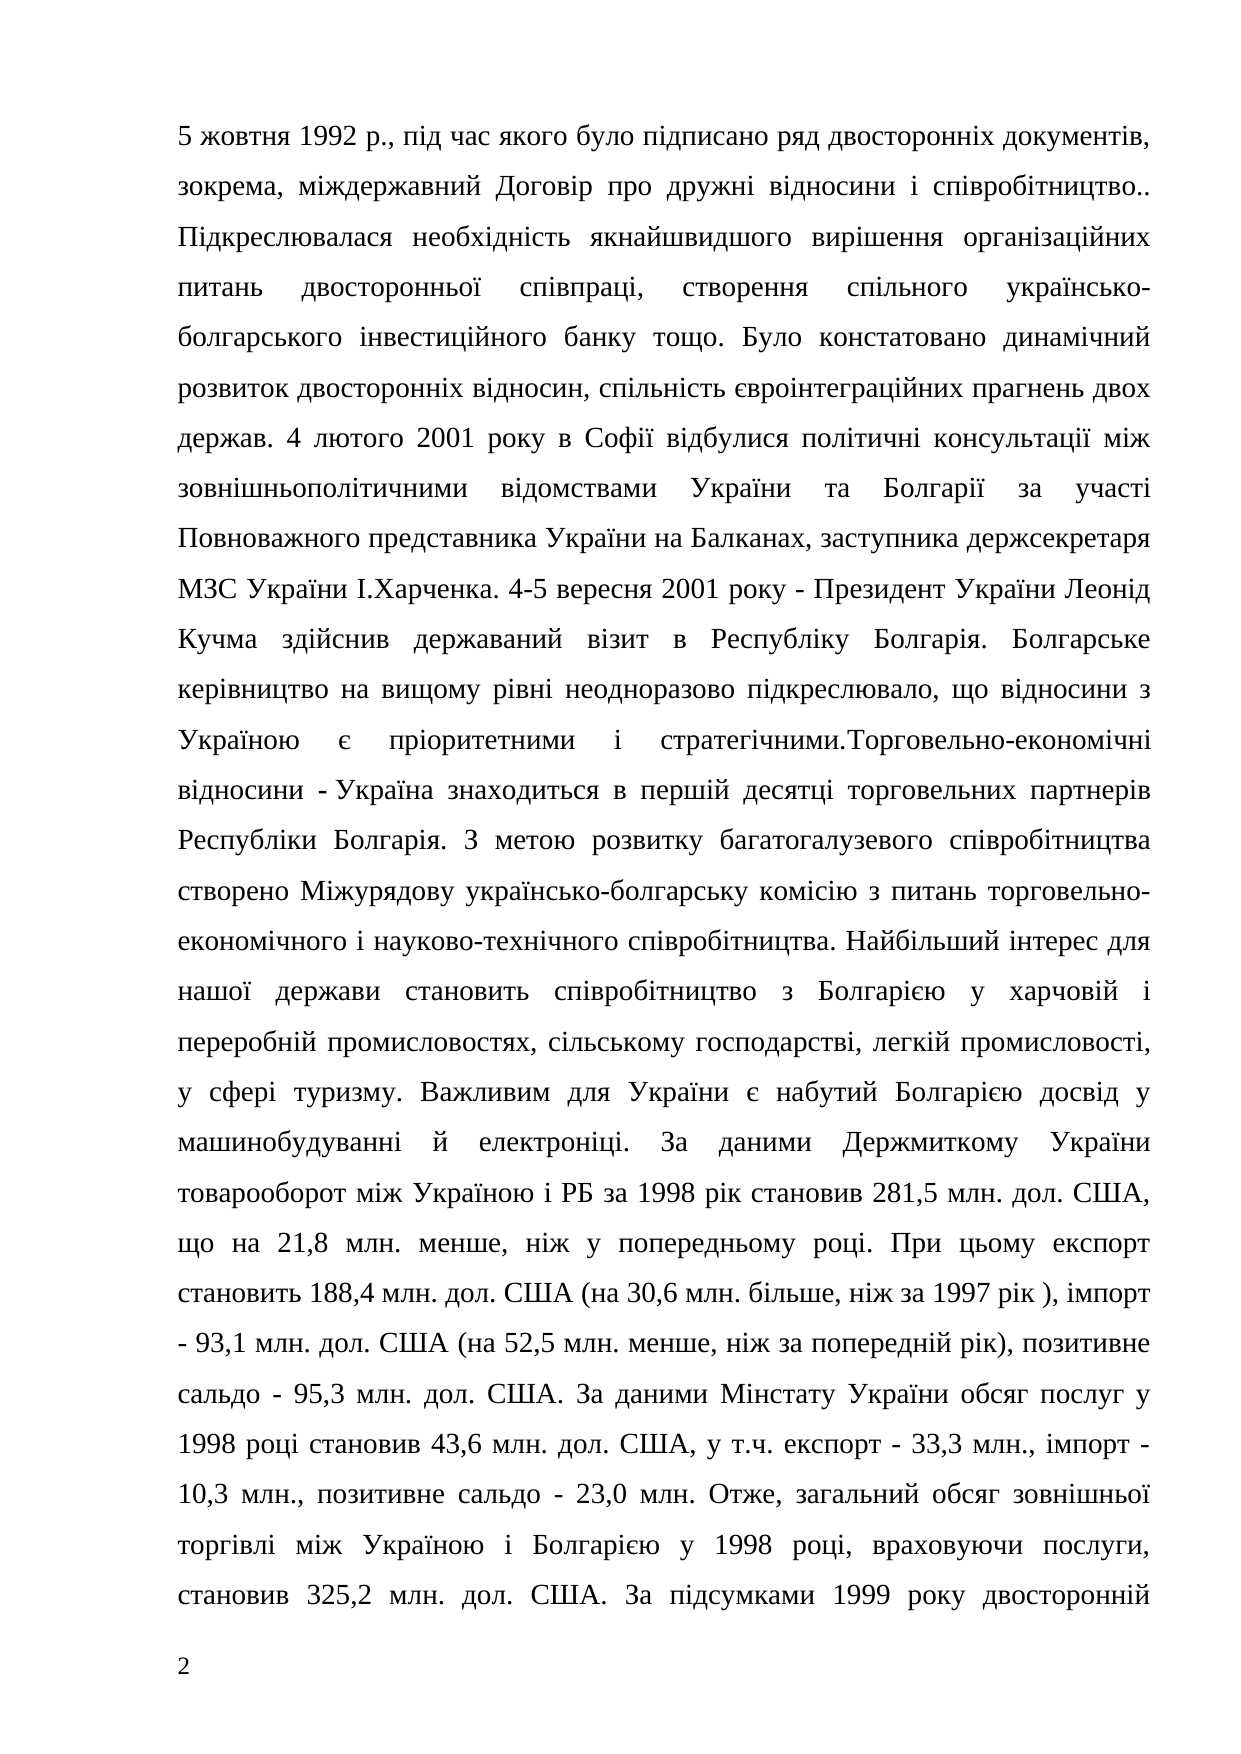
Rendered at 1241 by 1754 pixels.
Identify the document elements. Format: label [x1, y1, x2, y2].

text [177, 118, 1152, 1611]
